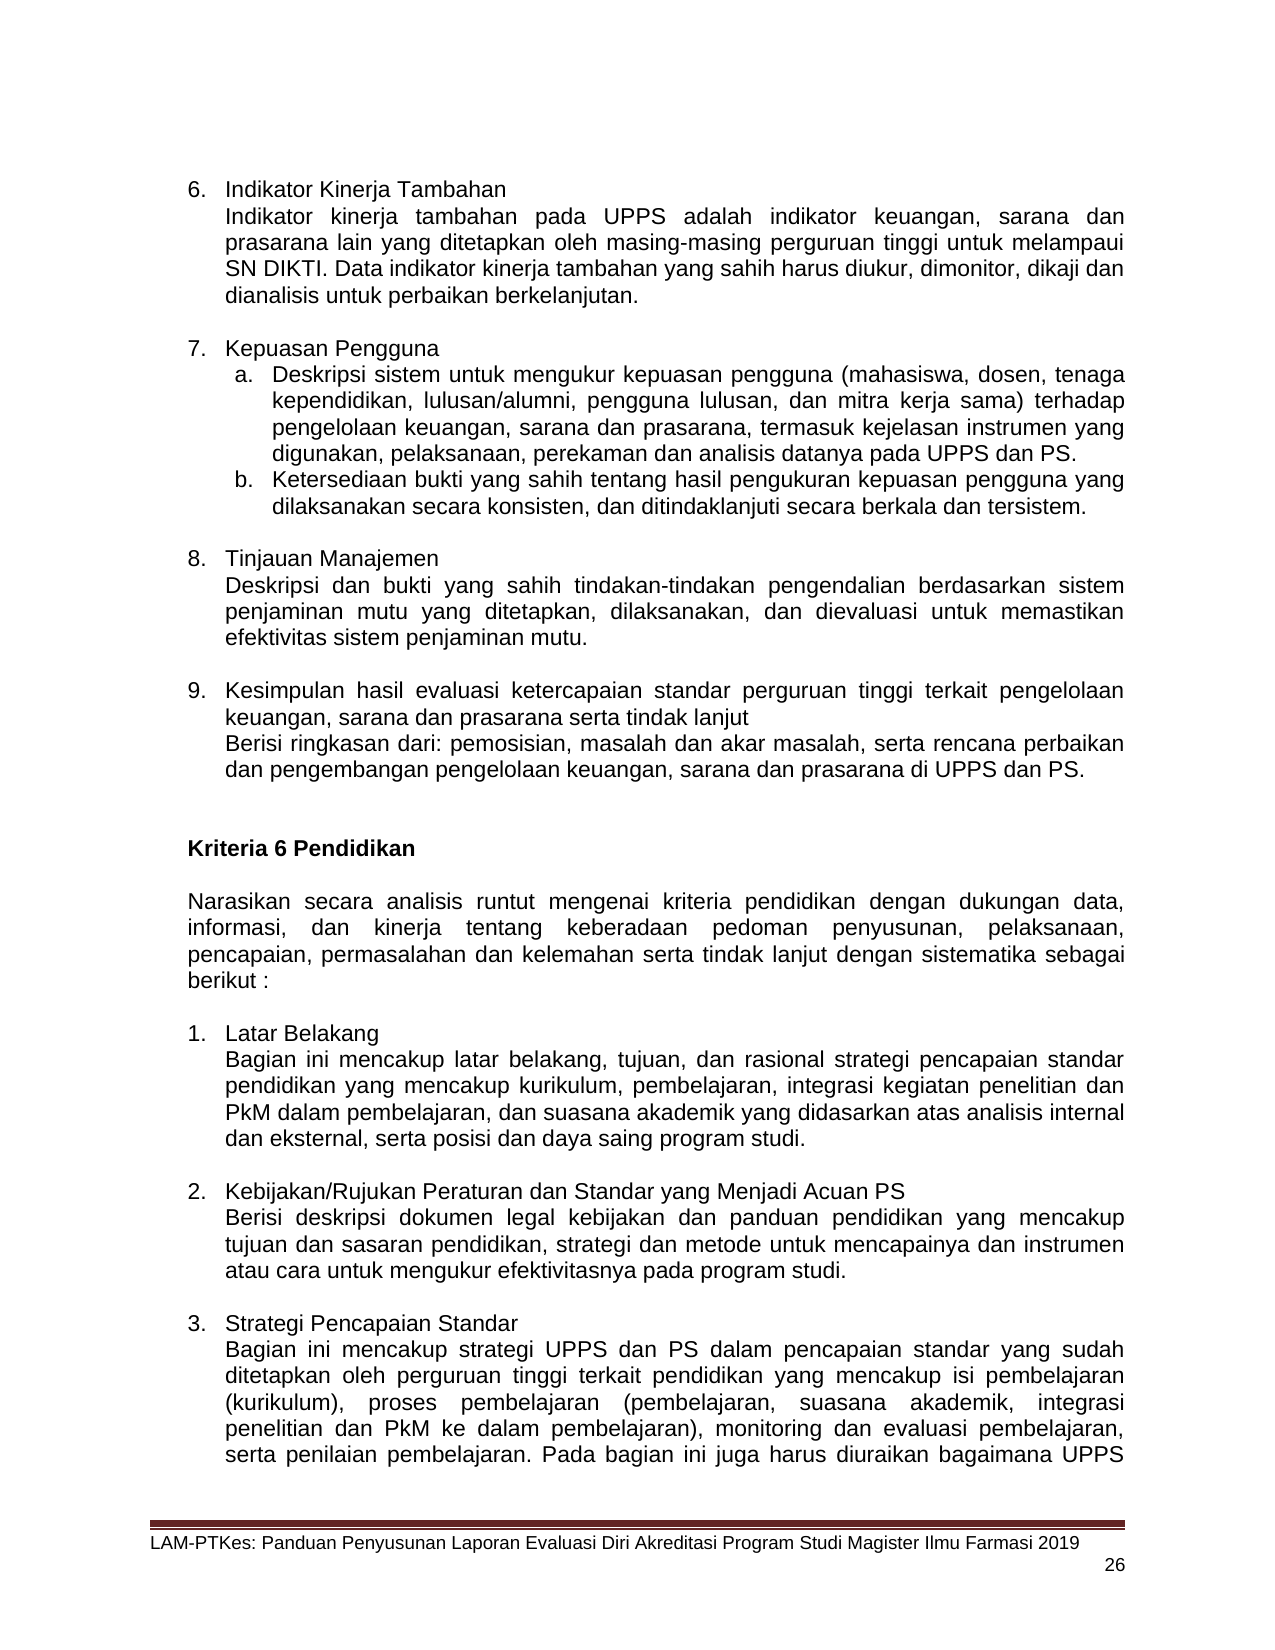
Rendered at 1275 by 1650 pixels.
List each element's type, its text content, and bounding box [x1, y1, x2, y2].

list Kepuasan Pengguna [187, 334, 1125, 361]
list Indikator Kinerja Tambahan [187, 176, 1125, 203]
list Deskripsi sistem untuk mengukur kepuasan pengguna (mahasiswa, dosen, tenaga kependidikan, lulusan/alumni, pengguna lulusan, dan mitra kerja sama) terhadap pengelolaan keuangan, sarana dan prasarana, termasuk kejelasan instrumen yang digunakan, pelaksanaan, perekaman dan analisis datanya pada UPPS dan PS. [234, 361, 1125, 466]
list Kesimpulan hasil evaluasi ketercapaian standar perguruan tinggi terkait pengelolaan keuangan, sarana dan prasarana serta tindak lanjut [187, 677, 1125, 730]
text Deskripsi dan bukti yang sahih tindakan-tindakan pengendalian berdasarkan sistem penjaminan mutu yang ditetapkan, dilaksanakan, dan dievaluasi untuk memastikan efektivitas sistem penjaminan mutu. [225, 572, 1125, 651]
list Kebijakan/Rujukan Peraturan dan Standar yang Menjadi Acuan PS [187, 1178, 1125, 1204]
text Bagian ini mencakup latar belakang, tujuan, dan rasional strategi pencapaian standar pendidikan yang mencakup kurikulum, pembelajaran, integrasi kegiatan penelitian dan PkM dalam pembelajaran, dan suasana akademik yang didasarkan atas analisis internal dan eksternal, serta posisi dan daya saing program studi. [225, 1046, 1125, 1151]
text Narasikan secara analisis runtut mengenai kriteria pendidikan dengan dukungan data, informasi, dan kinerja tentang keberadaan pedoman penyusunan, pelaksanaan, pencapaian, permasalahan dan kelemahan serta tindak lanjut dengan sistematika sebagai berikut : [187, 888, 1125, 993]
text Berisi ringkasan dari: pemosisian, masalah dan akar masalah, serta rencana perbaikan dan pengembangan pengelolaan keuangan, sarana dan prasarana di UPPS dan PS. [225, 730, 1125, 782]
list Latar Belakang [187, 1020, 1125, 1046]
list Strategi Pencapaian Standar [187, 1309, 1125, 1336]
list Tinjauan Manajemen [187, 545, 1125, 572]
subtitle Kriteria 6 Pendidikan [187, 835, 1125, 862]
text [225, 1336, 1125, 1468]
text Indikator kinerja tambahan pada UPPS adalah indikator keuangan, sarana dan prasarana lain yang ditetapkan oleh masing-masing perguruan tinggi untuk melampaui SN DIKTI. Data indikator kinerja tambahan yang sahih harus diukur, dimonitor, dikaji dan dianalisis untuk perbaikan berkelanjutan. [225, 203, 1125, 308]
text Berisi deskripsi dokumen legal kebijakan dan panduan pendidikan yang mencakup tujuan dan sasaran pendidikan, strategi dan metode untuk mencapainya dan instrumen atau cara untuk mengukur efektivitasnya pada program studi. [225, 1204, 1125, 1283]
list Ketersediaan bukti yang sahih tentang hasil pengukuran kepuasan pengguna yang dilaksanakan secara konsisten, dan ditindaklanjuti secara berkala dan tersistem. [234, 466, 1125, 519]
